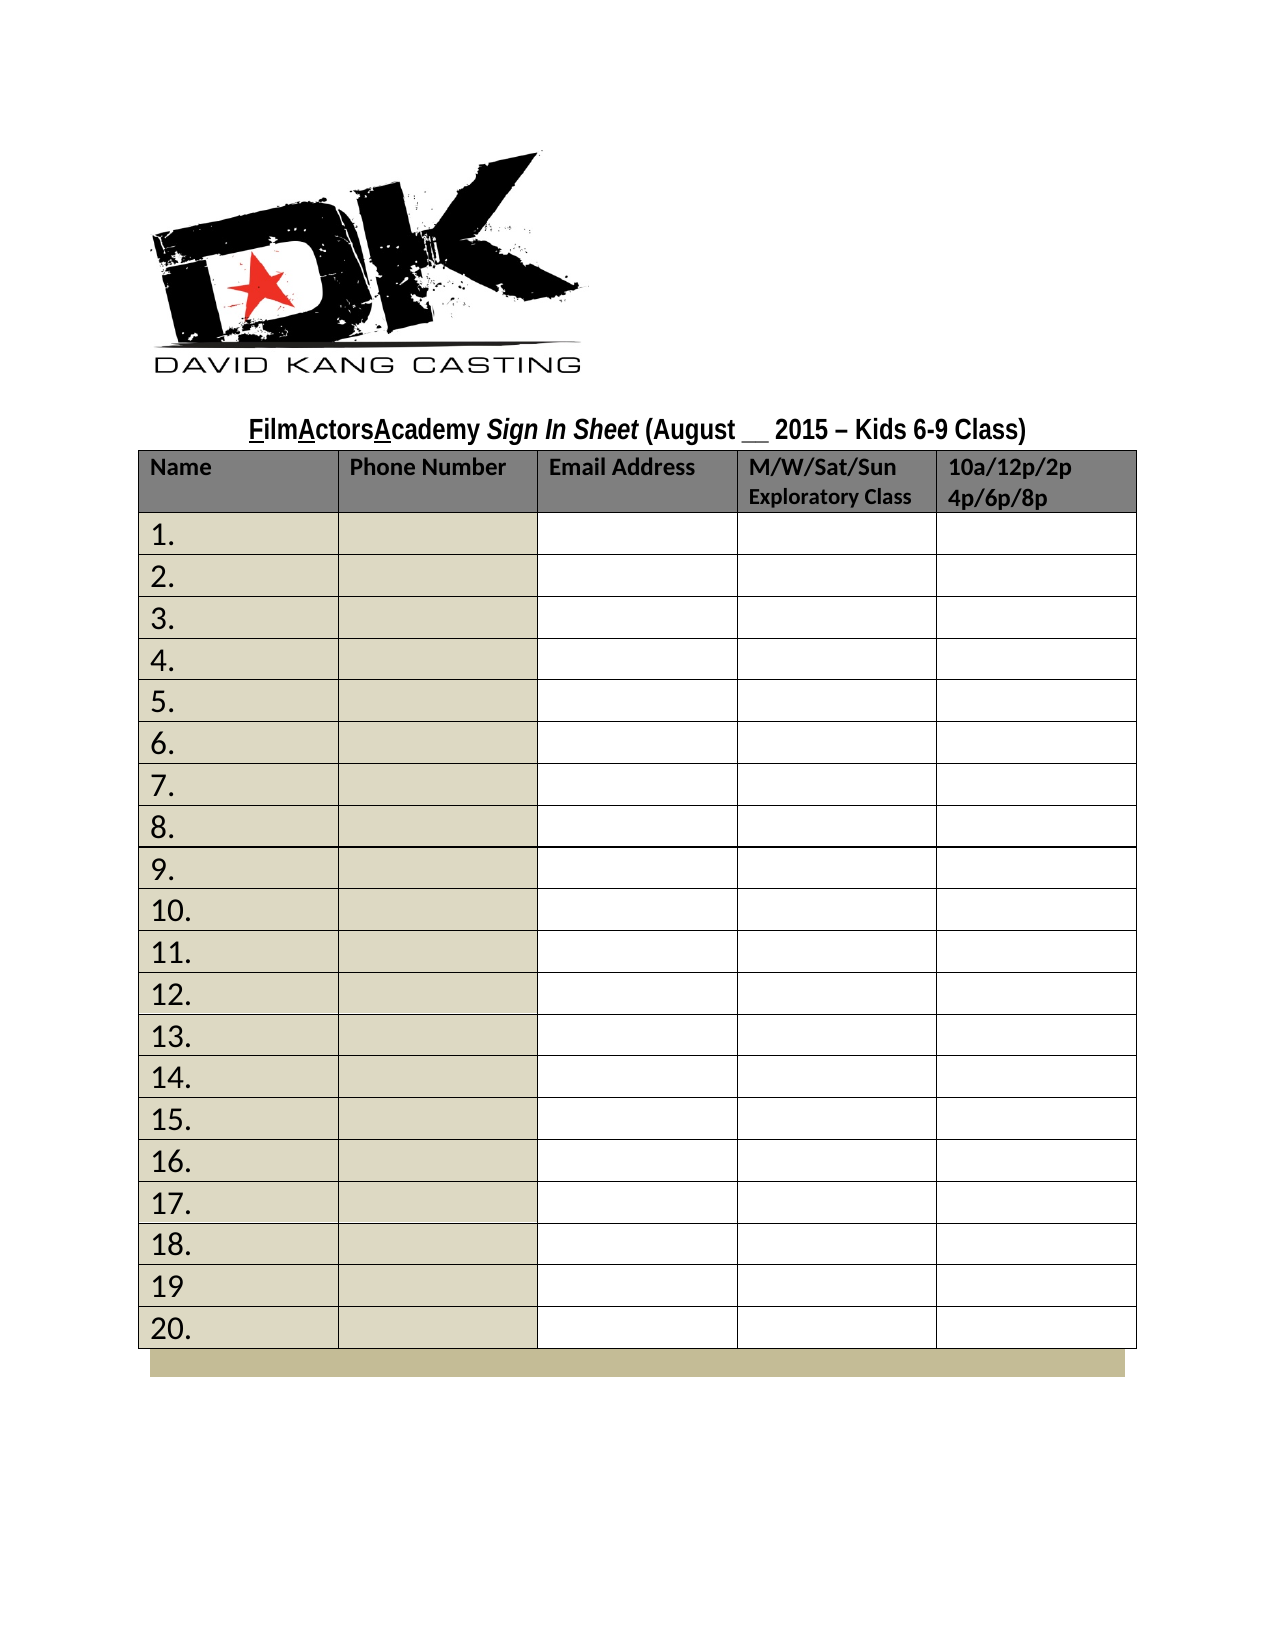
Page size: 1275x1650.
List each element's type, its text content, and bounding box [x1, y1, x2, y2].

table_cell 2. [139, 555, 338, 596]
table_cell 5. [139, 680, 338, 721]
table_cell [339, 1224, 537, 1264]
table_cell [538, 1056, 737, 1097]
table_cell [738, 764, 936, 805]
table_cell [538, 973, 737, 1013]
picture [150, 150, 589, 387]
table_cell [937, 722, 1136, 763]
table_cell [738, 931, 936, 972]
table_cell [738, 1015, 936, 1055]
table_cell [339, 1056, 537, 1097]
table_cell [937, 806, 1136, 846]
table_cell [738, 889, 936, 930]
table_cell [538, 680, 737, 721]
table_cell [738, 555, 936, 596]
table_cell [538, 1098, 737, 1139]
table_cell 7. [139, 764, 338, 805]
table_cell [738, 1182, 936, 1222]
table_cell 10. [139, 889, 338, 930]
table_cell [738, 1140, 936, 1181]
table_cell 15. [139, 1098, 338, 1139]
table_cell 8. [139, 806, 338, 846]
table_cell [339, 889, 537, 930]
subtitle FilmActorsAcademy Sign In Sheet (August __ 2015 – Kids 6-9 Class) [150, 412, 1125, 445]
table_cell [538, 639, 737, 679]
table_cell 3. [139, 597, 338, 638]
table_cell [339, 973, 537, 1013]
table_cell [339, 513, 537, 554]
table_cell 12. [139, 973, 338, 1013]
table_cell [738, 513, 936, 554]
table_cell [538, 848, 737, 888]
table_cell [339, 680, 537, 721]
table_cell [937, 1224, 1136, 1264]
table_cell [538, 764, 737, 805]
table_cell [339, 597, 537, 638]
table_cell [937, 555, 1136, 596]
table_header Email Address [538, 451, 737, 512]
table_cell 19 [139, 1265, 338, 1306]
table_cell [538, 889, 737, 930]
table_header M/W/Sat/Sun Exploratory Class [738, 451, 936, 512]
table_cell [339, 555, 537, 596]
table_cell 20. [139, 1307, 338, 1348]
table_cell [339, 1307, 537, 1348]
table_cell [738, 848, 936, 888]
table_cell [339, 639, 537, 679]
table_cell [738, 806, 936, 846]
table_cell [937, 1056, 1136, 1097]
table_cell [937, 1307, 1136, 1348]
table_cell [738, 1056, 936, 1097]
table_cell 6. [139, 722, 338, 763]
table_cell [937, 639, 1136, 679]
table_header 10a/12p/2p 4p/6p/8p [937, 451, 1136, 512]
table_cell [538, 1140, 737, 1181]
table_cell [339, 722, 537, 763]
table_cell [738, 639, 936, 679]
table_header Phone Number [339, 451, 537, 512]
table_cell [339, 931, 537, 972]
table_cell 1. [139, 513, 338, 554]
table_cell [738, 680, 936, 721]
table_cell [937, 1140, 1136, 1181]
table_cell [738, 722, 936, 763]
table_cell [738, 597, 936, 638]
table_cell [538, 1015, 737, 1055]
table_cell [339, 848, 537, 888]
table_cell [538, 931, 737, 972]
table_cell [339, 1098, 537, 1139]
table_cell [538, 1224, 737, 1264]
table_header Name [139, 451, 338, 512]
table_cell [937, 1182, 1136, 1222]
table_cell [937, 1015, 1136, 1055]
table_cell [538, 806, 737, 846]
table_cell [738, 1098, 936, 1139]
table_cell [538, 555, 737, 596]
table_cell [738, 1307, 936, 1348]
table_cell [937, 764, 1136, 805]
table_cell [937, 973, 1136, 1013]
table_cell [339, 1015, 537, 1055]
table_cell 14. [139, 1056, 338, 1097]
table_cell [937, 597, 1136, 638]
table_cell [538, 1182, 737, 1222]
table_cell [538, 597, 737, 638]
table_cell [339, 1182, 537, 1222]
table_cell [937, 931, 1136, 972]
table_cell [937, 680, 1136, 721]
table_cell [937, 513, 1136, 554]
table_cell [538, 513, 737, 554]
table_cell 17. [139, 1182, 338, 1222]
table_cell [738, 973, 936, 1013]
table_cell [538, 1265, 737, 1306]
table_cell [738, 1224, 936, 1264]
table_cell 16. [139, 1140, 338, 1181]
table_cell [738, 1265, 936, 1306]
table_cell 4. [139, 639, 338, 679]
table_cell [937, 1098, 1136, 1139]
table_cell [937, 889, 1136, 930]
table_cell [339, 1265, 537, 1306]
table_cell [339, 764, 537, 805]
table_cell [937, 1265, 1136, 1306]
table_cell [538, 1307, 737, 1348]
table_cell 18. [139, 1224, 338, 1264]
table_cell [538, 722, 737, 763]
table_cell 11. [139, 931, 338, 972]
table_cell [339, 806, 537, 846]
table_cell 9. [139, 848, 338, 888]
table_cell [339, 1140, 537, 1181]
table_cell [937, 848, 1136, 888]
table_cell 13. [139, 1015, 338, 1055]
